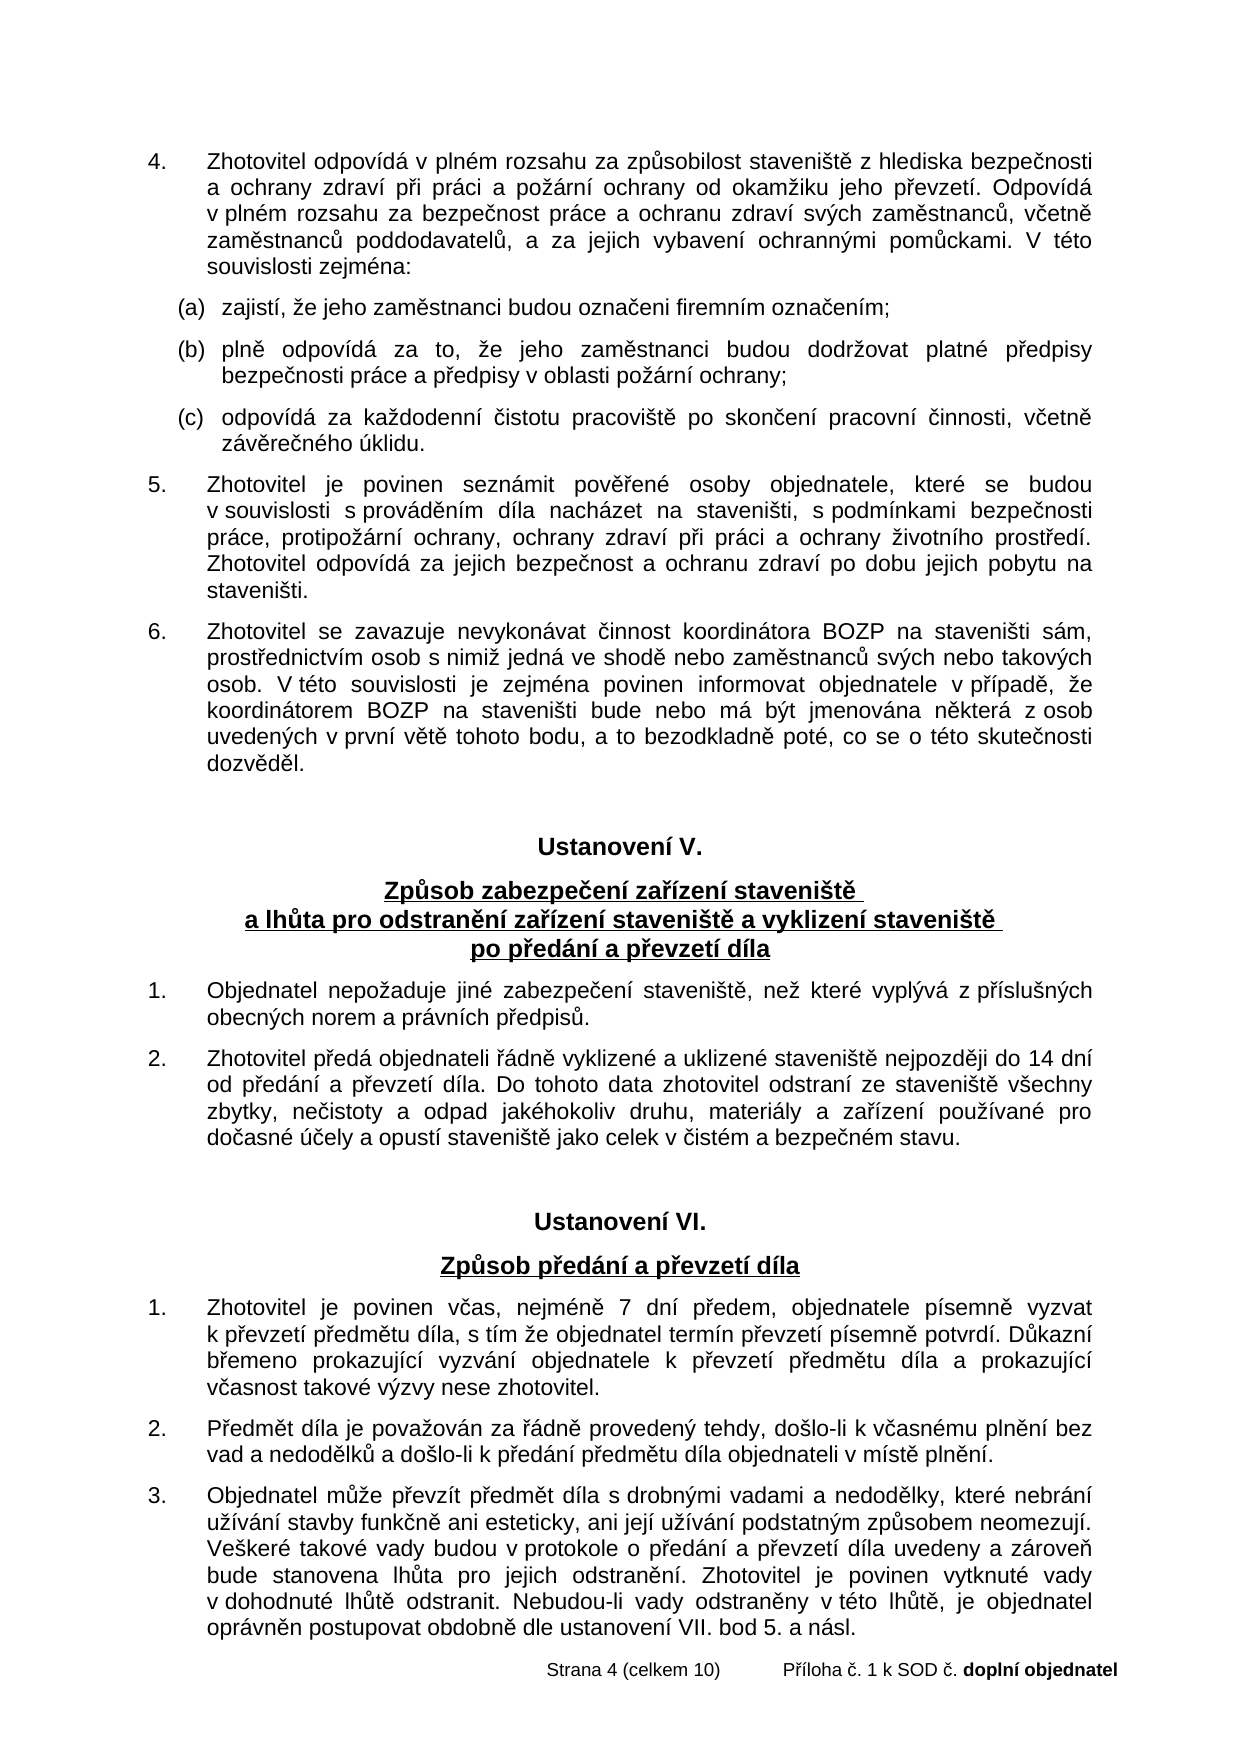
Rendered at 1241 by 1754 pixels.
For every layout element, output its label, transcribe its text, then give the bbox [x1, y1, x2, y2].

text a lhůta pro odstranění zařízení staveniště a vyklizení staveniště [148, 905, 1093, 934]
list odpovídá za každodenní čistotu pracoviště po skončení pracovní činnosti, včetně závěrečného úklidu. [177, 403, 1093, 456]
list Zhotovitel je povinen seznámit pověřené osoby objednatele, které se budou v souvislosti s prováděním díla nacházet na staveništi, s podmínkami bezpečnosti práce, protipožární ochrany, ochrany zdraví při práci a ochrany životního prostředí. Zhotovitel odpovídá za jejich bezpečnost a ochranu zdraví po dobu jejich pobytu na staveništi. [148, 471, 1093, 603]
list Zhotovitel předá objednateli řádně vyklizené a uklizené staveniště nejpozději do 14 dní od předání a převzetí díla. Do tohoto data zhotovitel odstraní ze staveniště všechny zbytky, nečistoty a odpad jakéhokoliv druhu, materiály a zařízení používané pro dočasné účely a opustí staveniště jako celek v čistém a bezpečném stavu. [148, 1045, 1093, 1151]
subtitle Ustanovení V. [148, 832, 1093, 861]
list Zhotovitel je povinen včas, nejméně 7 dní předem, objednatele písemně vyzvat k převzetí předmětu díla, s tím že objednatel termín převzetí písemně potvrdí. Důkazní břemeno prokazující vyzvání objednatele k převzetí předmětu díla a prokazující včasnost takové výzvy nese zhotovitel. [148, 1294, 1093, 1400]
text po předání a převzetí díla [148, 934, 1093, 962]
list plně odpovídá za to, že jeho zaměstnanci budou dodržovat platné předpisy bezpečnosti práce a předpisy v oblasti požární ochrany; [177, 336, 1093, 388]
list Objednatel nepožaduje jiné zabezpečení staveniště, než které vyplývá z příslušných obecných norem a právních předpisů. [148, 977, 1093, 1030]
text Způsob předání a převzetí díla [148, 1251, 1093, 1279]
list Předmět díla je považován za řádně provedený tehdy, došlo-li k včasnému plnění bez vad a nedodělků a došlo-li k předání předmětu díla objednateli v místě plnění. [148, 1415, 1093, 1467]
list Zhotovitel odpovídá v plném rozsahu za způsobilost staveniště z hlediska bezpečnosti a ochrany zdraví při práci a požární ochrany od okamžiku jeho převzetí. Odpovídá v plném rozsahu za bezpečnost práce a ochranu zdraví svých zaměstnanců, včetně zaměstnanců poddodavatelů, a za jejich vybavení ochrannými pomůckami. V této souvislosti zejména: [148, 148, 1093, 279]
list Zhotovitel se zavazuje nevykonávat činnost koordinátora BOZP na staveništi sám, prostřednictvím osob s nimiž jedná ve shodě nebo zaměstnanců svých nebo takových osob. V této souvislosti je zejména povinen informovat objednatele v případě, že koordinátorem BOZP na staveništi bude nebo má být jmenována některá z osob uvedených v první větě tohoto bodu, a to bezodkladně poté, co se o této skutečnosti dozvěděl. [148, 618, 1093, 776]
text Způsob zabezpečení zařízení staveniště [148, 876, 1093, 905]
subtitle Ustanovení VI. [148, 1207, 1093, 1236]
list zajistí, že jeho zaměstnanci budou označeni firemním označením; [177, 294, 1093, 321]
list Objednatel může převzít předmět díla s drobnými vadami a nedodělky, které nebrání užívání stavby funkčně ani esteticky, ani její užívání podstatným způsobem neomezují. Veškeré takové vady budou v protokole o předání a převzetí díla uvedeny a zároveň bude stanovena lhůta pro jejich odstranění. Zhotovitel je povinen vytknuté vady v dohodnuté lhůtě odstranit. Nebudou-li vady odstraněny v této lhůtě, je objednatel oprávněn postupovat obdobně dle ustanovení VII. bod 5. a násl. [148, 1482, 1093, 1641]
